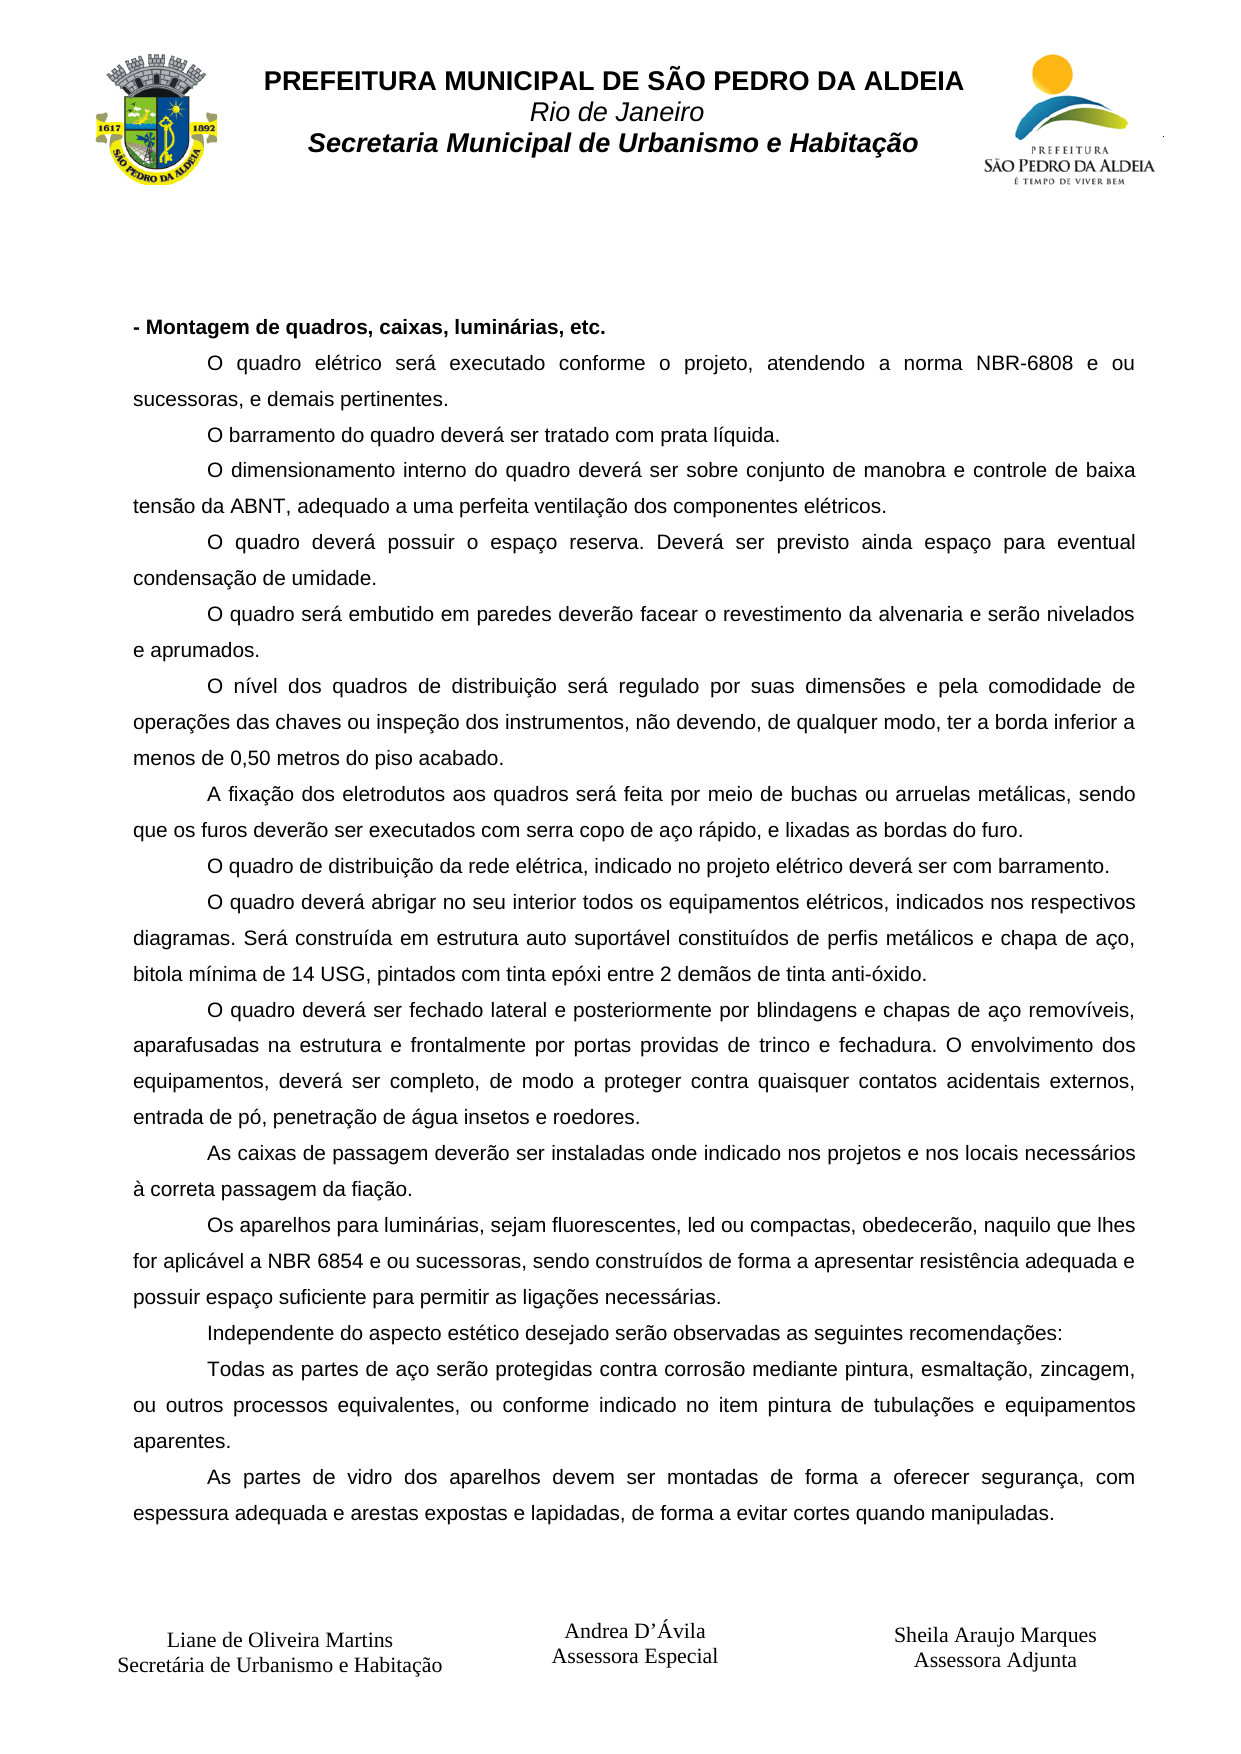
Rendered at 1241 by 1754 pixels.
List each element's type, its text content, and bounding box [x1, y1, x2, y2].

text O quadro deverá possuir o espaço reserva. Deverá ser previsto ainda espaço para eventual condensação de umidade. [133, 530, 1137, 590]
text As partes de vidro dos aparelhos devem ser montadas de forma a oferecer segurança, com espessura adequada e arestas expostas e lapidadas, de forma a evitar cortes quando manipuladas. [133, 1464, 1137, 1524]
text O quadro elétrico será executado conforme o projeto, atendendo a norma NBR-6808 e ou sucessoras, e demais pertinentes. [133, 351, 1137, 410]
text O quadro deverá abrigar no seu interior todos os equipamentos elétricos, indicados nos respectivos diagramas. Será construída em estrutura auto suportável constituídos de perfis metálicos e chapa de aço, bitola mínima de 14 USG, pintados com tinta epóxi entre 2 demãos de tinta anti-óxido. [133, 889, 1137, 985]
text O quadro de distribuição da rede elétrica, indicado no projeto elétrico deverá ser com barramento. [133, 854, 1137, 878]
text O quadro deverá ser fechado lateral e posteriormente por blindagens e chapas de aço removíveis, aparafusadas na estrutura e frontalmente por portas providas de trinco e fechadura. O envolvimento dos equipamentos, deverá ser completo, de modo a proteger contra quaisquer contatos acidentais externos, entrada de pó, penetração de água insetos e roedores. [133, 997, 1137, 1129]
text - Montagem de quadros, caixas, luminárias, etc. [133, 314, 1137, 338]
text Os aparelhos para luminárias, sejam fluorescentes, led ou compactas, obedecerão, naquilo que lhes for aplicável a NBR 6854 e ou sucessoras, sendo construídos de forma a apresentar resistência adequada e possuir espaço suficiente para permitir as ligações necessárias. [133, 1213, 1137, 1309]
text O quadro será embutido em paredes deverão facear o revestimento da alvenaria e serão nivelados e aprumados. [133, 602, 1137, 662]
text As caixas de passagem deverão ser instaladas onde indicado nos projetos e nos locais necessários à correta passagem da fiação. [133, 1141, 1137, 1201]
picture [95, 54, 218, 183]
text O dimensionamento interno do quadro deverá ser sobre conjunto de manobra e controle de baixa tensão da ABNT, adequado a uma perfeita ventilação dos componentes elétricos. [133, 458, 1137, 518]
text O nível dos quadros de distribuição será regulado por suas dimensões e pela comodidade de operações das chaves ou inspeção dos instrumentos, não devendo, de qualquer modo, ter a borda inferior a menos de do piso acabado. [133, 674, 1137, 770]
text A fixação dos eletrodutos aos quadros será feita por meio de buchas ou arruelas metálicas, sendo que os furos deverão ser executados com serra copo de aço rápido, e lixadas as bordas do furo. [133, 782, 1137, 842]
text Independente do aspecto estético desejado serão observadas as seguintes recomendações: [133, 1321, 1137, 1345]
text Todas as partes de aço serão protegidas contra corrosão mediante pintura, esmaltação, zincagem, ou outros processos equivalentes, ou conforme indicado no item pintura de tubulações e equipamentos aparentes. [133, 1357, 1137, 1453]
text O barramento do quadro deverá ser tratado com prata líquida. [133, 422, 1137, 446]
